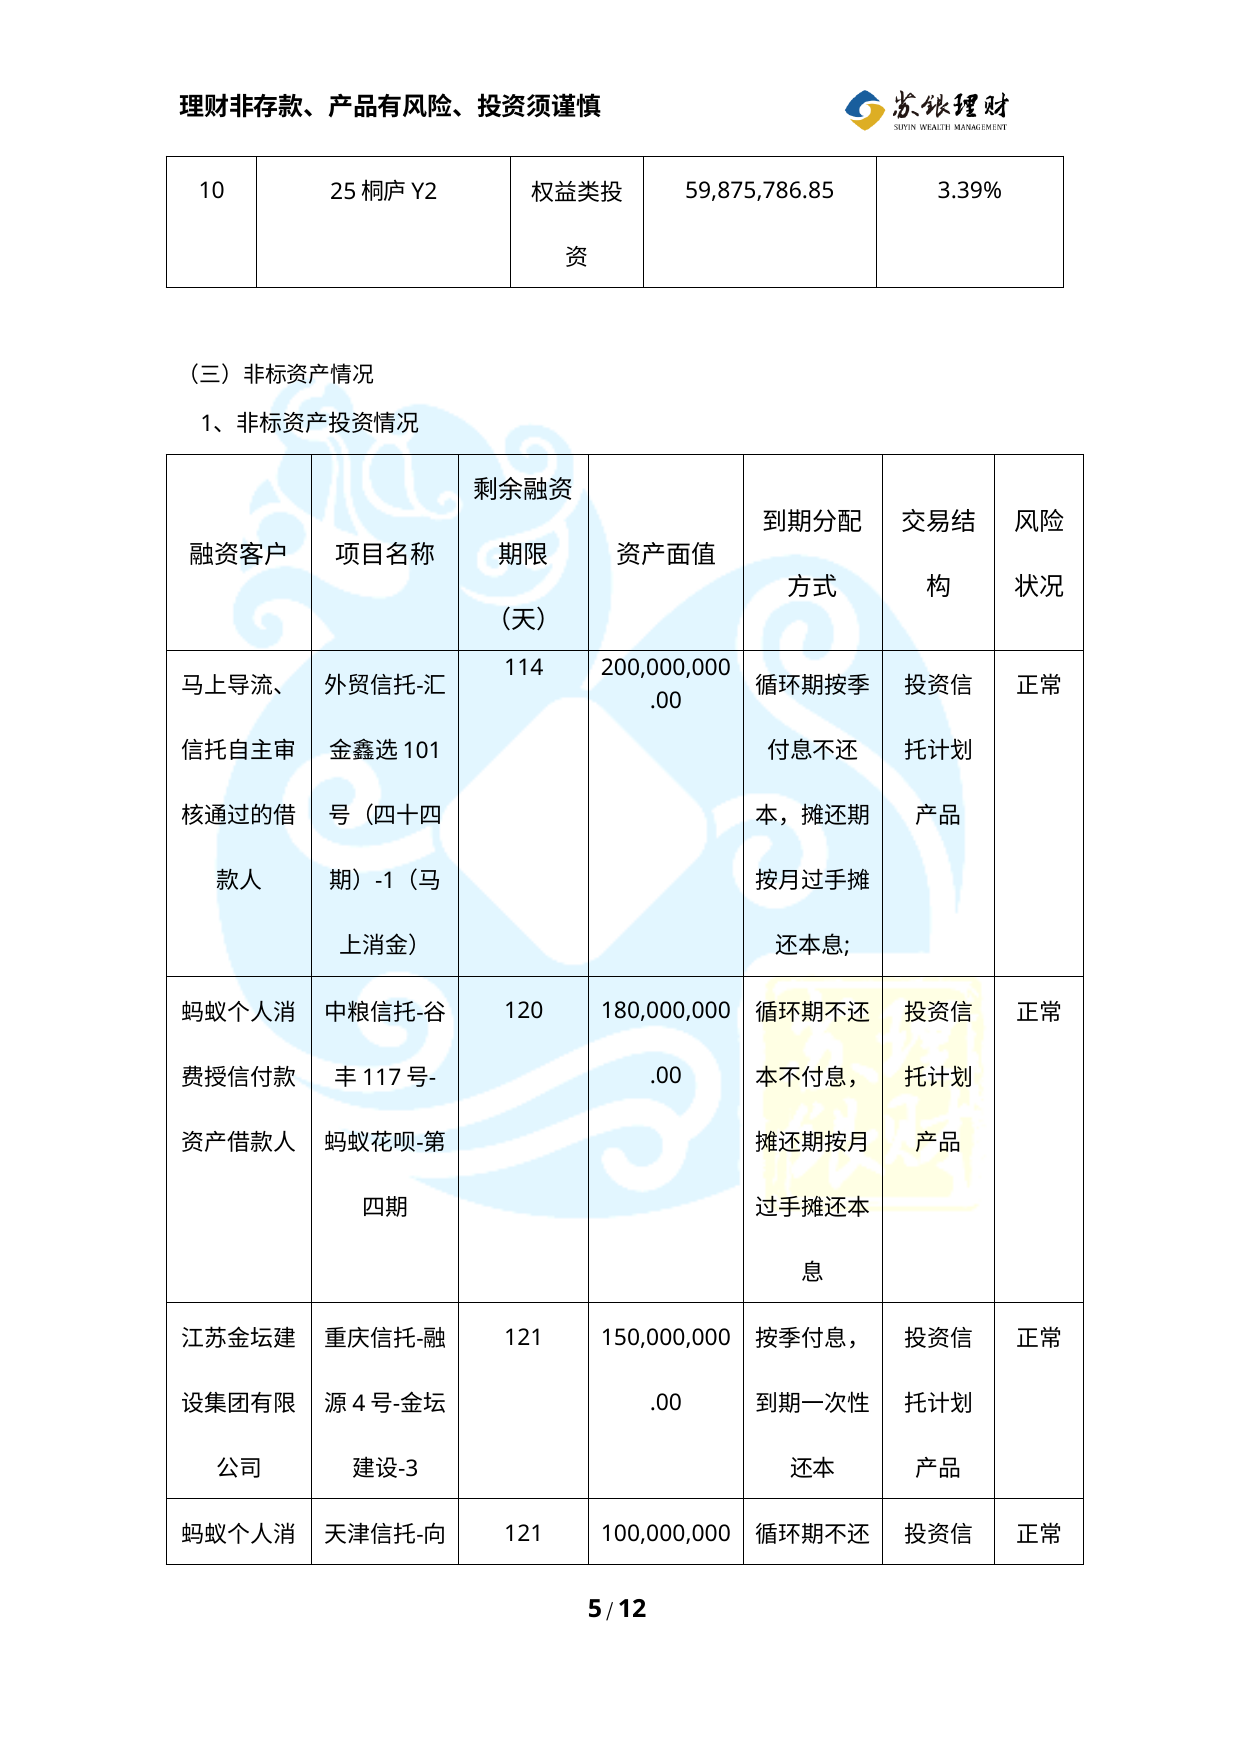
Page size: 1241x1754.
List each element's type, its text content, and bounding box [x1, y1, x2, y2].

table_cell 120 [459, 977, 588, 1302]
table_cell 马上导流、信托自主审核通过的借款人 [167, 651, 311, 976]
table_cell 180,000,000.00 [589, 977, 743, 1302]
table_cell 蚂蚁个人消费授信付款资产借款人 [167, 1499, 311, 1564]
table_cell 重庆信托-融源4号-金坛建设-3 [312, 1303, 458, 1498]
table_cell 114 [459, 651, 588, 976]
table_cell 循环期不还本不付息，摊还期按月过手摊还本息 [744, 1499, 882, 1564]
table_cell 100,000,000.00 [589, 1499, 743, 1564]
table_cell 正常 [995, 977, 1083, 1302]
table_header 到期分配方式 [744, 455, 882, 650]
table_cell 天津信托-向实32号-蚂蚁花呗-第三期 [312, 1499, 458, 1564]
table_cell 循环期按季付息不还本，摊还期按月过手摊还本息; [744, 651, 882, 976]
table_cell 200,000,000.00 [589, 651, 743, 976]
table_header 剩余融资期限（天） [459, 455, 588, 650]
table_cell 正常 [995, 1499, 1083, 1564]
table_header 项目名称 [312, 455, 458, 650]
table_cell 25桐庐Y2 [257, 157, 510, 287]
table_header 交易结构 [883, 455, 994, 650]
table_header 融资客户 [167, 455, 311, 650]
table_cell 121 [459, 1499, 588, 1564]
table_cell 10 [167, 157, 256, 287]
table_cell 正常 [995, 651, 1083, 976]
table_cell 3.39% [877, 157, 1063, 287]
table_cell 投资信托计划产品 [883, 651, 994, 976]
table_cell 投资信托计划产品 [883, 1499, 994, 1564]
table_cell 59,875,786.85 [644, 157, 876, 287]
subtitle 非标资产情况 [177, 356, 1053, 389]
table_cell 按季付息，到期一次性还本 [744, 1303, 882, 1498]
table_cell 江苏金坛建设集团有限公司 [167, 1303, 311, 1498]
table_cell 中粮信托-谷丰117号-蚂蚁花呗-第四期 [312, 977, 458, 1302]
table_cell 投资信托计划产品 [883, 1303, 994, 1498]
table_cell 正常 [995, 1303, 1083, 1498]
table_cell 权益类投资 [511, 157, 643, 287]
table_cell 150,000,000.00 [589, 1303, 743, 1498]
table_header 风险状况 [995, 455, 1083, 650]
picture [820, 72, 1039, 143]
table_cell 外贸信托-汇金鑫选101号（四十四期）-1（马上消金） [312, 651, 458, 976]
table_header 资产面值 [589, 455, 743, 650]
table_cell 循环期不还本不付息，摊还期按月过手摊还本息 [744, 977, 882, 1302]
table_cell 投资信托计划产品 [883, 977, 994, 1302]
table_cell 蚂蚁个人消费授信付款资产借款人 [167, 977, 311, 1302]
table_cell 121 [459, 1303, 588, 1498]
text 1、非标资产投资情况 [177, 389, 1053, 454]
